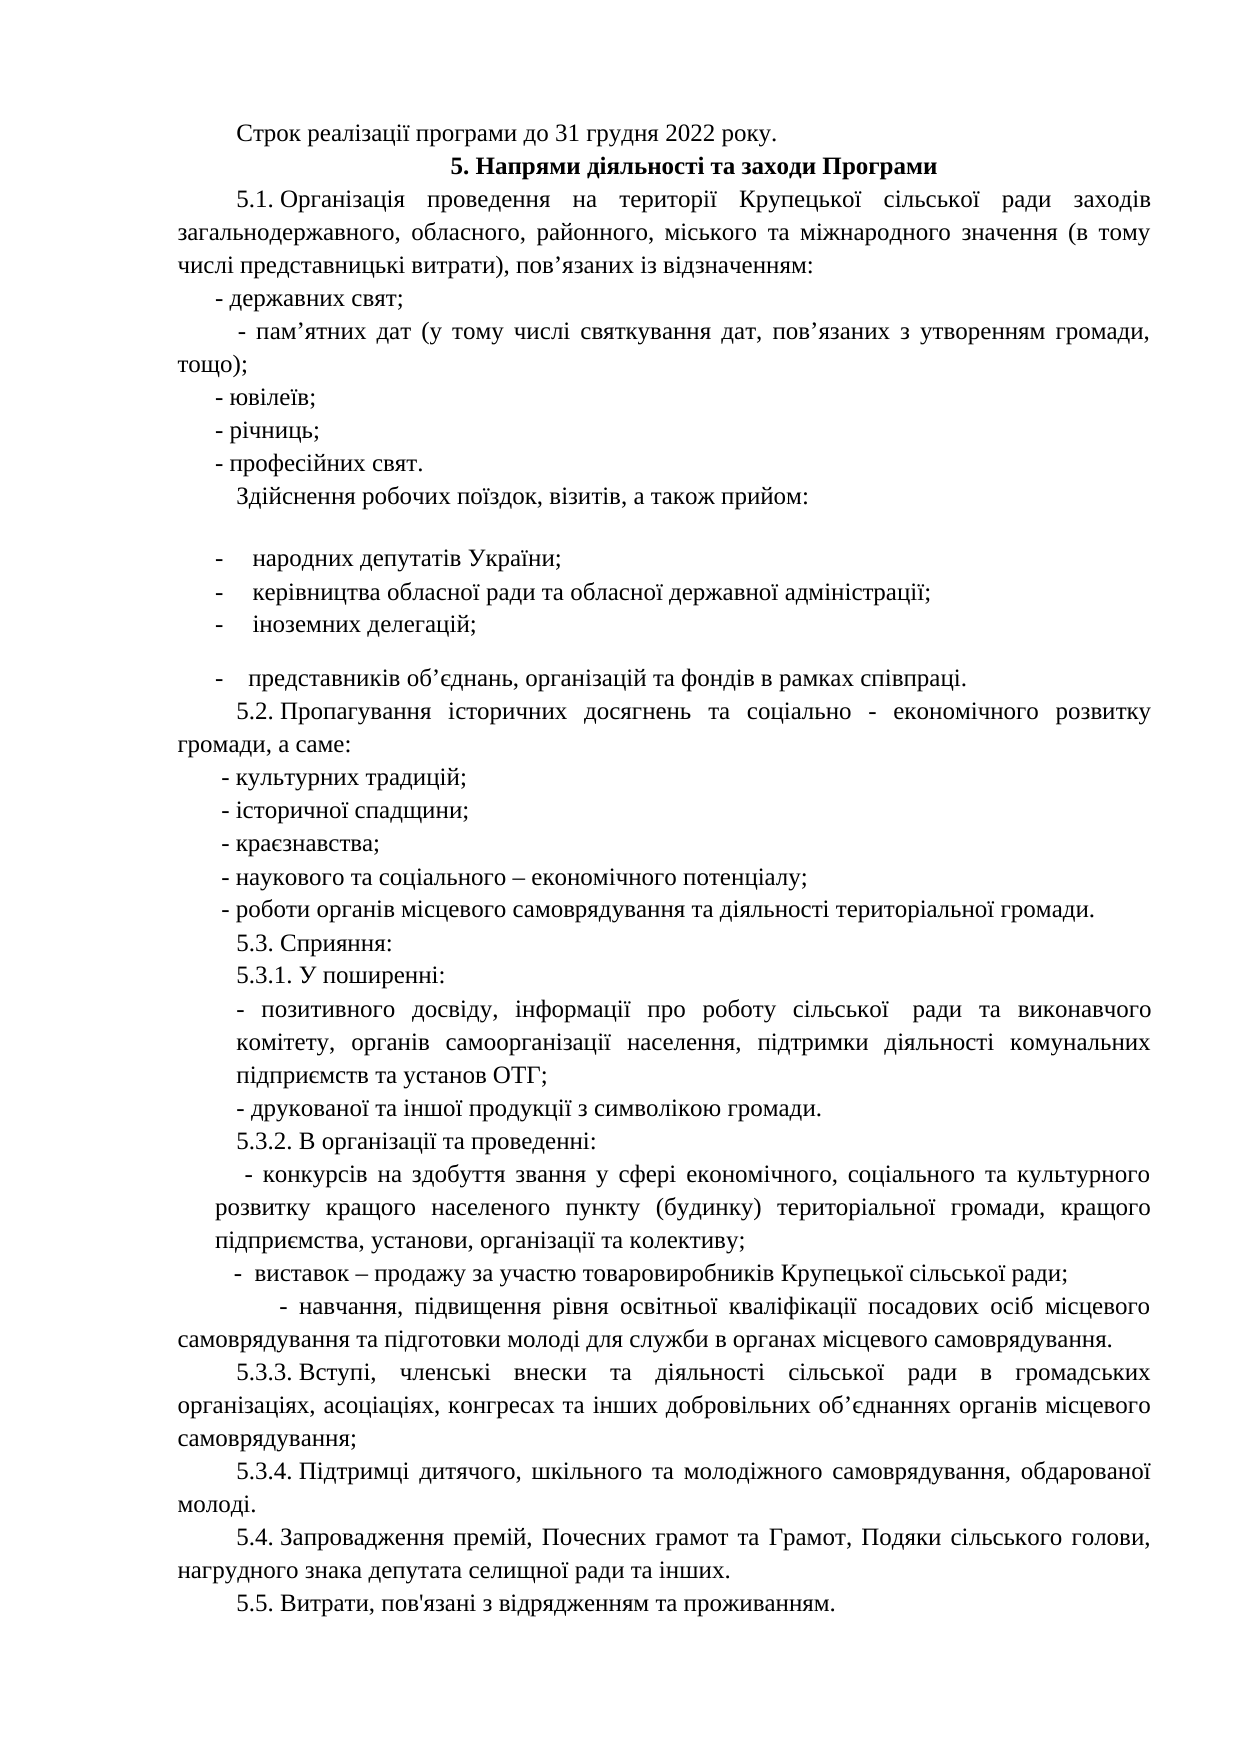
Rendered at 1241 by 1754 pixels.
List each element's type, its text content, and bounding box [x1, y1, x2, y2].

text 5.1. Організація проведення на території Крупецької сільської ради заходів загальнодержавного, обласного, районного, міського та міжнародного значення (в тому числі представницькі витрати), пов’язаних із відзначенням: [177, 184, 1152, 279]
text - представників об’єднань, організацій та фондів в рамках співпраці. [215, 663, 1152, 692]
text - професійних свят. [177, 448, 1152, 477]
list керівництва обласної ради та обласної державної адміністрації; [215, 577, 1152, 605]
text - ювілеїв; [177, 382, 1152, 411]
text 5.2. Пропагування історичних досягнень та соціально - економічного розвитку громади, а саме: [177, 696, 1152, 758]
text - культурних традицій; [177, 762, 1152, 791]
text - навчання, підвищення рівня освітньої кваліфікації посадових осіб місцевого самоврядування та підготовки молоді для служби в органах місцевого самоврядування. [177, 1291, 1152, 1353]
text 5.5. Витрати, пов'язані з відрядженням та проживанням. [177, 1588, 1152, 1617]
text - наукового та соціального – економічного потенціалу; [177, 862, 1152, 890]
text - позитивного досвіду, інформації про роботу сільської ради та виконавчого комітету, органів самоорганізації населення, підтримки діяльності комунальних підприємств та установ ОТГ; [236, 994, 1152, 1088]
text 5.3. Сприяння: [177, 928, 1152, 956]
text - річниць; [177, 415, 1152, 444]
text 5. Напрями діяльності та заходи Програми [177, 151, 1152, 180]
text - державних свят; [215, 283, 1152, 312]
text - роботи органів місцевого самоврядування та діяльності територіальної громади. [177, 894, 1152, 923]
list народних депутатів України; [215, 543, 1152, 572]
text 5.3.4. Підтримці дитячого, шкільного та молодіжного самоврядування, обдарованої молоді. [177, 1456, 1152, 1518]
text - краєзнавства; [215, 828, 1152, 857]
text 5.4. Запровадження премій, Почесних грамот та Грамот, Подяки сільського голови, нагрудного знака депутата селищної ради та інших. [177, 1522, 1152, 1584]
text - друкованої та іншої продукції з символікою громади. [236, 1093, 1152, 1121]
text Строк реалізації програми до 31 грудня 2022 року. [177, 118, 1152, 147]
text - конкурсів на здобуття звання у сфері економічного, соціального та культурного розвитку кращого населеного пункту (будинку) територіальної громади, кращого підприємства, установи, організації та колективу; [215, 1159, 1152, 1253]
text - виставок – продажу за участю товаровиробників Крупецької сільської ради; [215, 1258, 1152, 1287]
text 5.3.3. Вступі, членські внески та діяльності сільської ради в громадських організаціях, асоціаціях, конгресах та інших добровільних об’єднаннях органів місцевого самоврядування; [177, 1357, 1152, 1452]
text 5.3.2. В організації та проведенні: [177, 1126, 1152, 1154]
text - історичної спадщини; [215, 796, 1152, 824]
text Здійснення робочих поїздок, візитів, а також прийом: [177, 481, 1152, 510]
text 5.3.1. У поширенні: [177, 961, 1152, 989]
text - пам’ятних дат (у тому числі святкування дат, пов’язаних з утворенням громади, тощо); [177, 316, 1152, 378]
list іноземних делегацій; [215, 609, 1152, 638]
